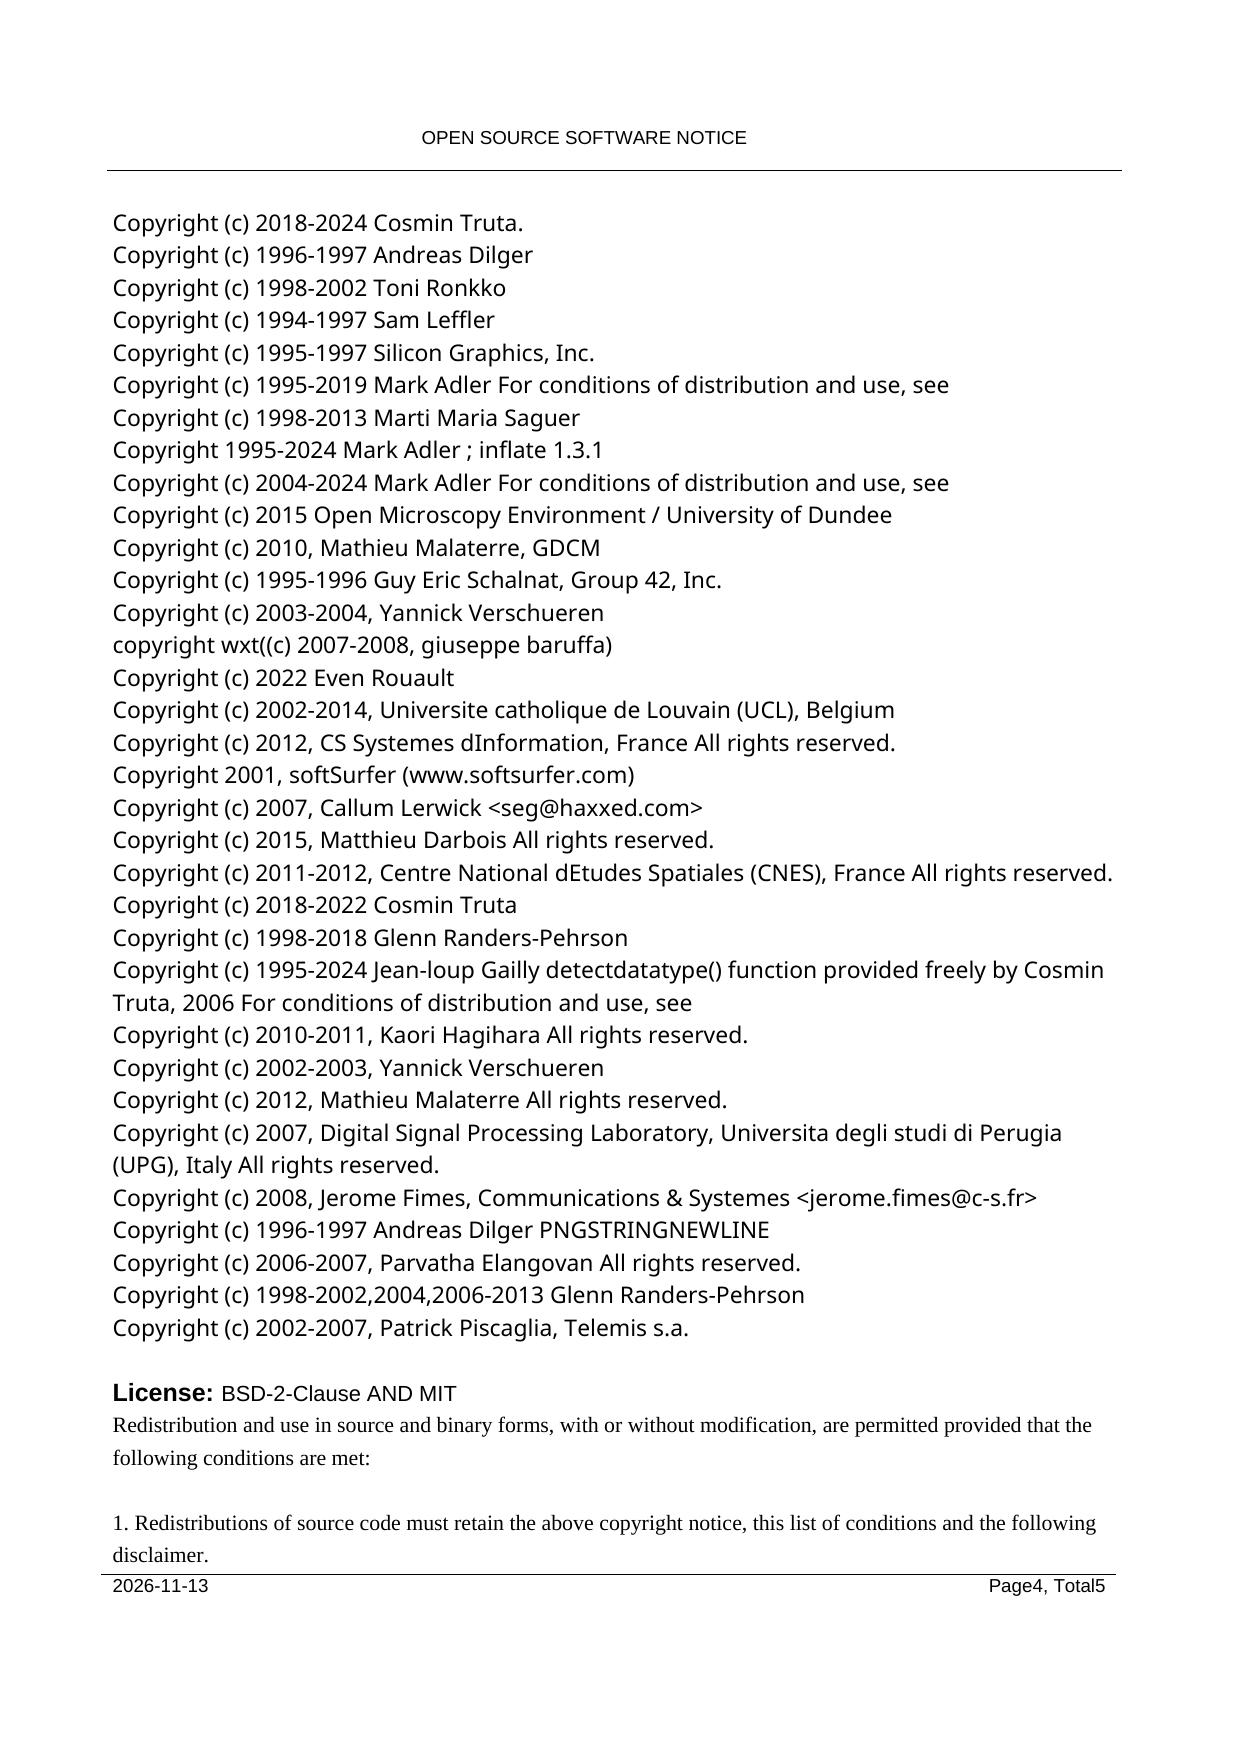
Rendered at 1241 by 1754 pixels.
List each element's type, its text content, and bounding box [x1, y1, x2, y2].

text License: BSD-2-Clause AND MIT [112, 1376, 1128, 1409]
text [112, 1409, 1128, 1571]
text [112, 206, 1128, 1376]
